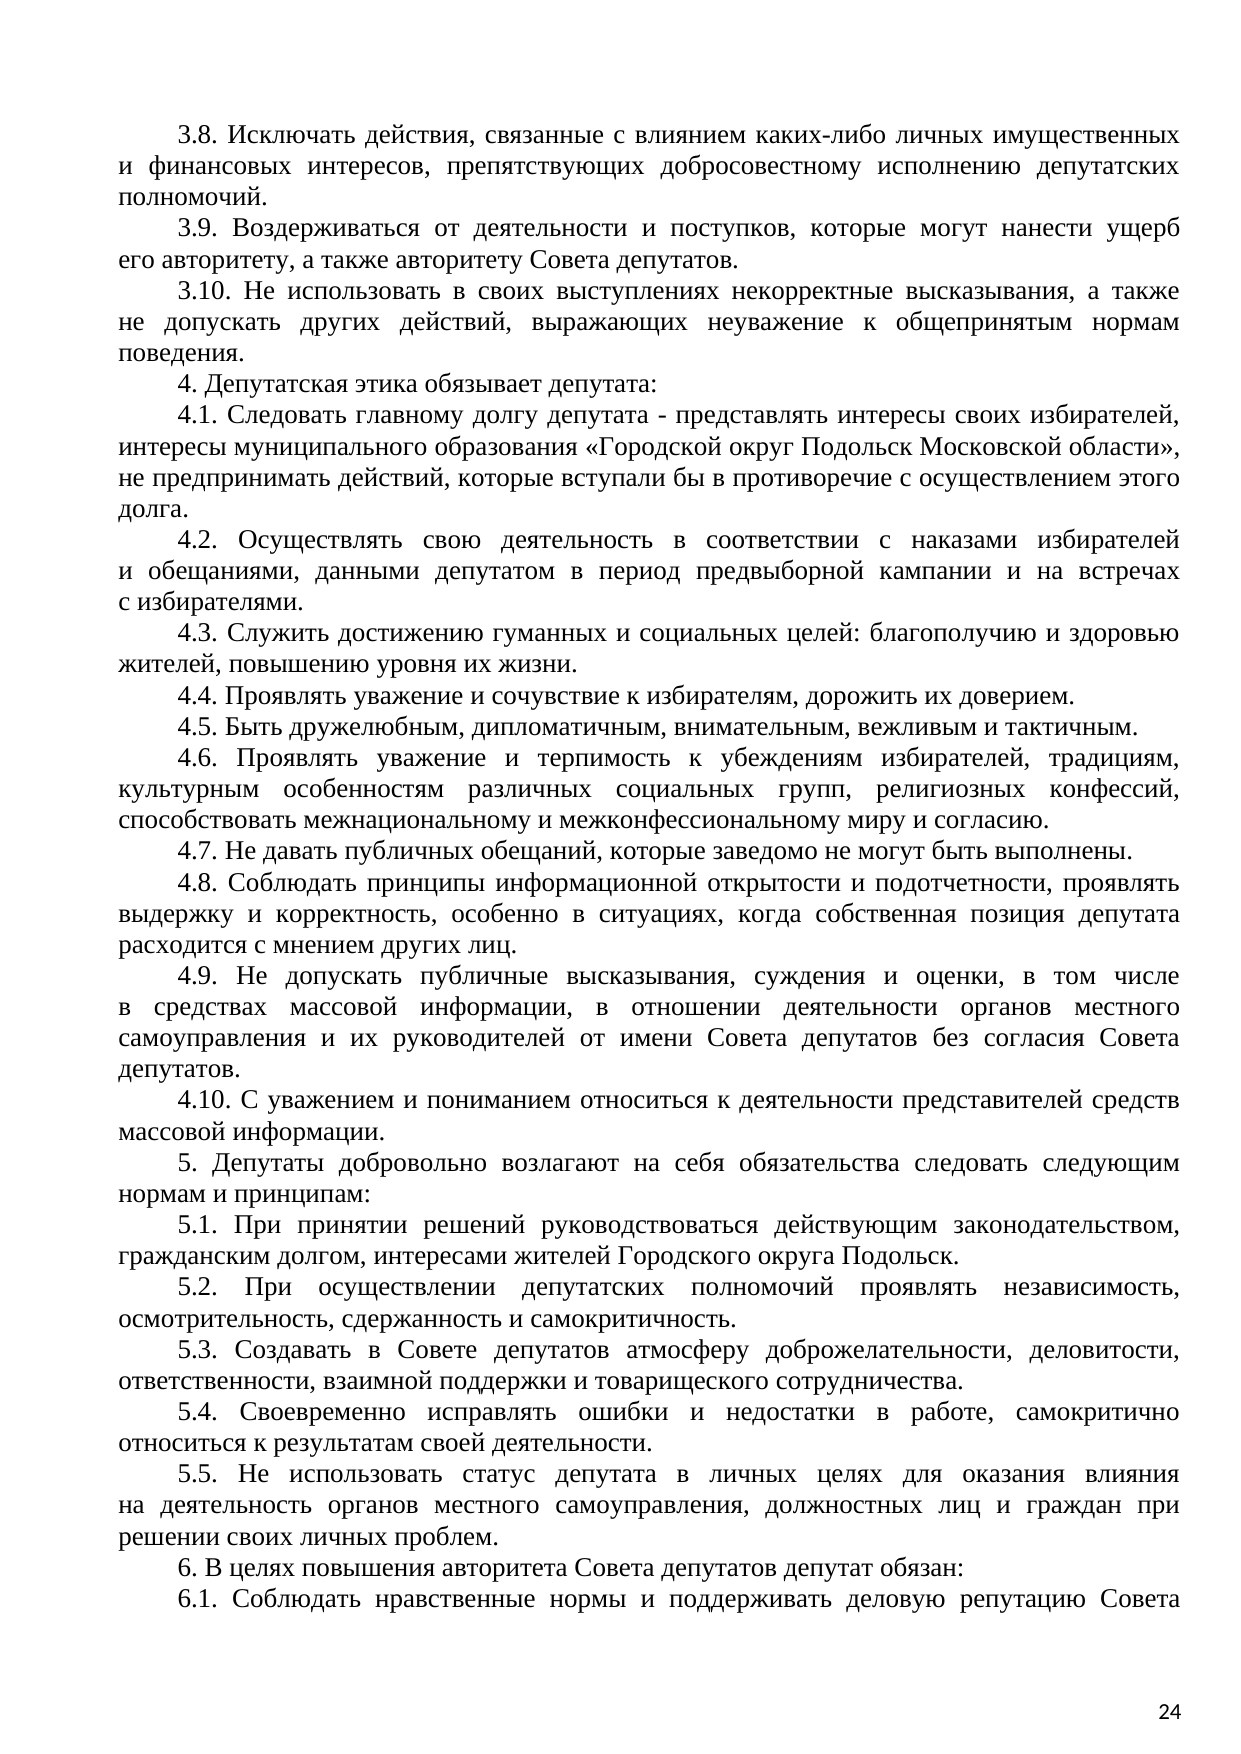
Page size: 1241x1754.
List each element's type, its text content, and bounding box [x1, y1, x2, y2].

text 4.4. Проявлять уважение и сочувствие к избирателям, дорожить их доверием. [118, 679, 1181, 710]
text 3.9. Воздерживаться от деятельности и поступков, которые могут нанести ущерб его авторитету, а также авторитету Совета депутатов. [118, 212, 1181, 274]
text 5.2. При осуществлении депутатских полномочий проявлять независимость, осмотрительность, сдержанность и самокритичность. [118, 1271, 1181, 1333]
text 5.3. Создавать в Совете депутатов атмосферу доброжелательности, деловитости, ответственности, взаимной поддержки и товарищеского сотрудничества. [118, 1333, 1181, 1395]
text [118, 1582, 1181, 1613]
text 4.7. Не давать публичных обещаний, которые заведомо не могут быть выполнены. [118, 834, 1181, 866]
text 5. Депутаты добровольно возлагают на себя обязательства следовать следующим нормам и принципам: [118, 1146, 1181, 1208]
text 4.3. Служить достижению гуманных и социальных целей: благополучию и здоровью жителей, повышению уровня их жизни. [118, 616, 1181, 679]
text 4.10. С уважением и пониманием относиться к деятельности представителей средств массовой информации. [118, 1084, 1181, 1146]
text 3.8. Исключать действия, связанные с влиянием каких-либо личных имущественных и финансовых интересов, препятствующих добросовестному исполнению депутатских полномочий. [118, 118, 1181, 212]
text 5.4. Своевременно исправлять ошибки и недостатки в работе, самокритично относиться к результатам своей деятельности. [118, 1395, 1181, 1457]
text 4.2. Осуществлять свою деятельность в соответствии с наказами избирателей и обещаниями, данными депутатом в период предвыборной кампании и на встречах с избирателями. [118, 523, 1181, 616]
text 4.6. Проявлять уважение и терпимость к убеждениям избирателей, традициям, культурным особенностям различных социальных групп, религиозных конфессий, способствовать межнациональному и межконфессиональному миру и согласию. [118, 741, 1181, 834]
text 4.1. Следовать главному долгу депутата - представлять интересы своих избирателей, интересы муниципального образования «Городской округ Подольск Московской области», не предпринимать действий, которые вступали бы в противоречие с осуществлением этого долга. [118, 398, 1181, 523]
text 5.1. При принятии решений руководствоваться действующим законодательством, гражданским долгом, интересами жителей Городского округа Подольск. [118, 1208, 1181, 1271]
text 4.5. Быть дружелюбным, дипломатичным, внимательным, вежливым и тактичным. [118, 710, 1181, 741]
text 4.8. Соблюдать принципы информационной открытости и подотчетности, проявлять выдержку и корректность, особенно в ситуациях, когда собственная позиция депутата расходится с мнением других лиц. [118, 866, 1181, 959]
text 5.5. Не использовать статус депутата в личных целях для оказания влияния на деятельность органов местного самоуправления, должностных лиц и граждан при решении своих личных проблем. [118, 1457, 1181, 1551]
text 4.9. Не допускать публичные высказывания, суждения и оценки, в том числе в средствах массовой информации, в отношении деятельности органов местного самоуправления и их руководителей от имени Совета депутатов без согласия Совета депутатов. [118, 959, 1181, 1084]
text 3.10. Не использовать в своих выступлениях некорректные высказывания, а также не допускать других действий, выражающих неуважение к общепринятым нормам поведения. [118, 274, 1181, 367]
text 4. Депутатская этика обязывает депутата: [118, 367, 1181, 398]
text 6. В целях повышения авторитета Совета депутатов депутат обязан: [118, 1551, 1181, 1582]
